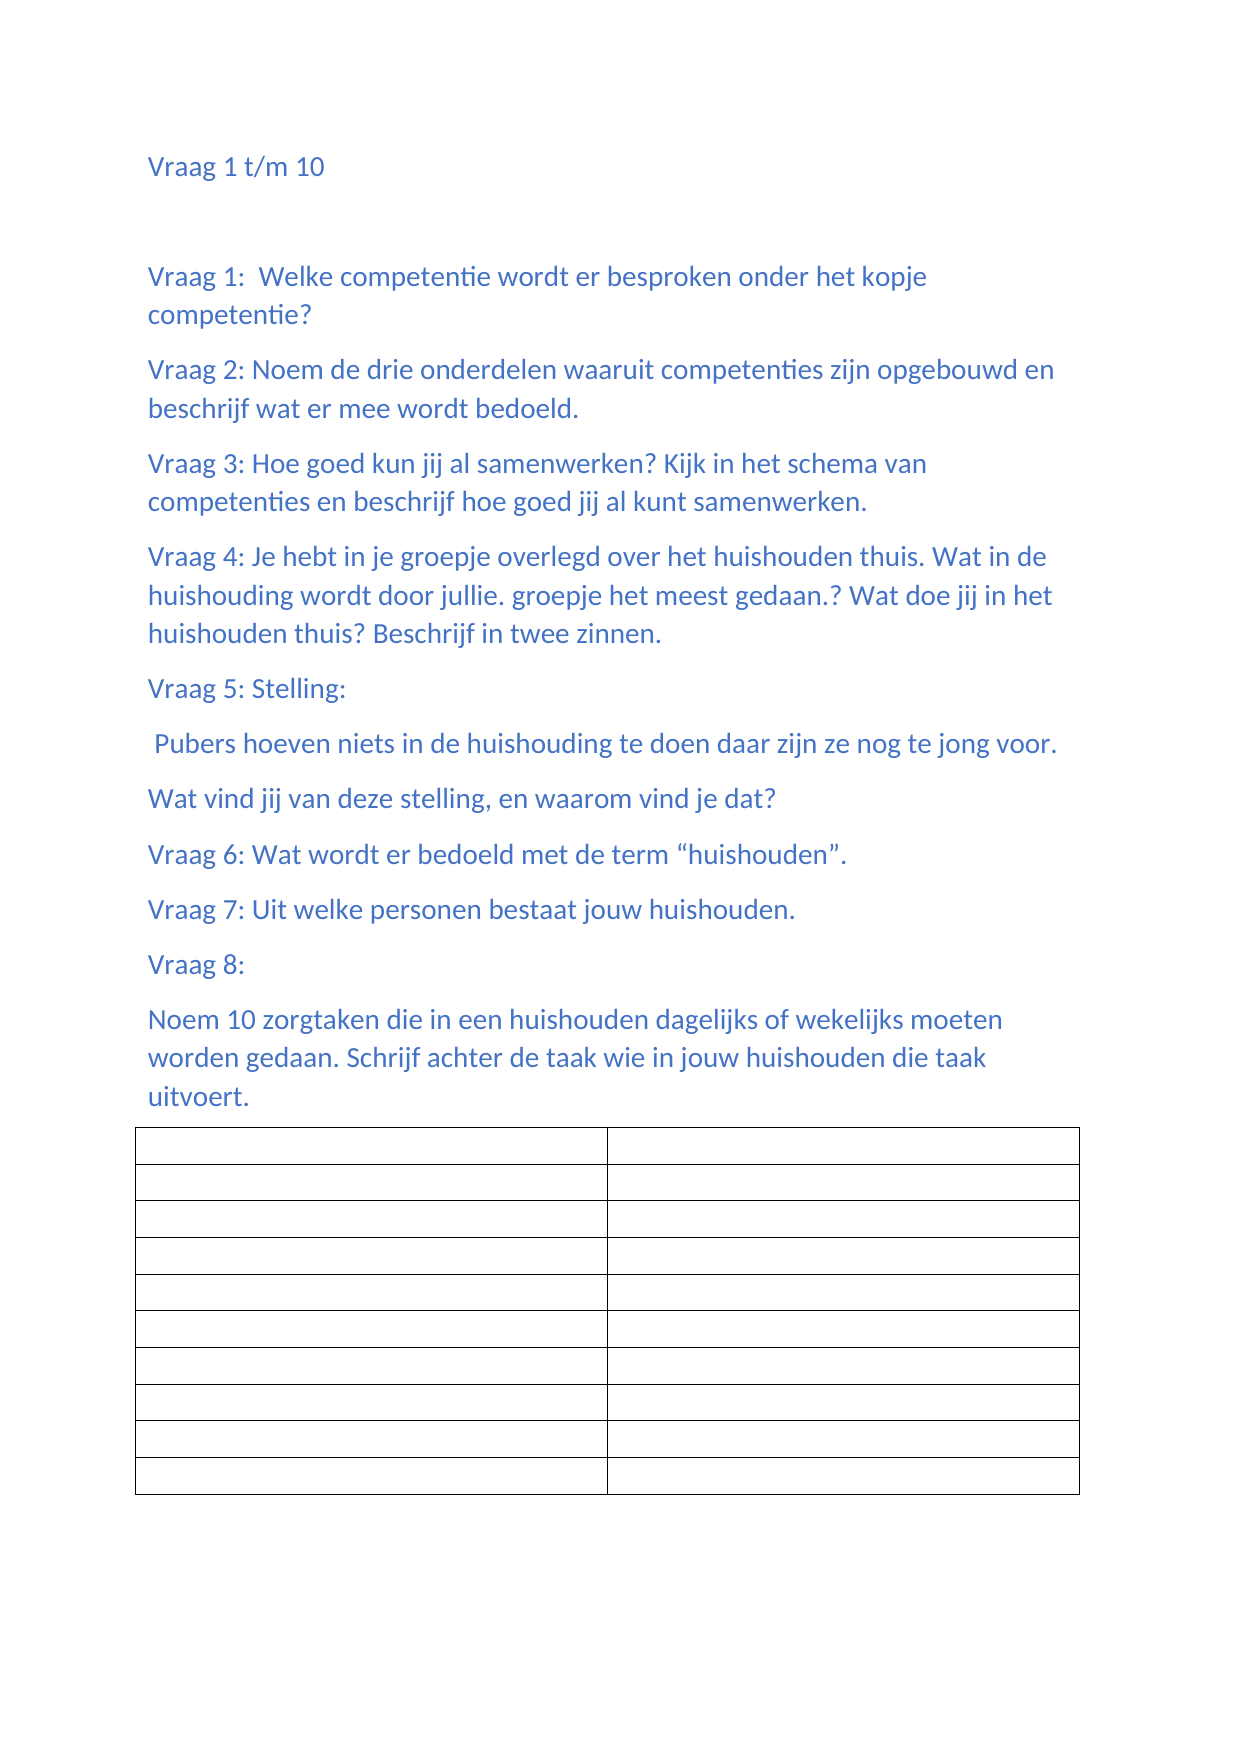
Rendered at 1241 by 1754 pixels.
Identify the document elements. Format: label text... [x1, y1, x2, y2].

text Vraag 1 t/m 10 [148, 148, 1093, 183]
text Vraag 7: Uit welke personen bestaat jouw huishouden. [148, 891, 1093, 926]
table_cell [608, 1458, 1079, 1494]
table_cell [608, 1348, 1079, 1384]
text Noem 10 zorgtaken die in een huishouden dagelijks of wekelijks moeten worden gedaan. Schrijf achter de taak wie in jouw huishouden die taak uitvoert. [148, 1001, 1093, 1113]
table_cell [136, 1201, 607, 1237]
text Vraag 4: Je hebt in je groepje overlegd over het huishouden thuis. Wat in de huishouding wordt door jullie. groepje het meest gedaan.? Wat doe jij in het huishouden thuis? Beschrijf in twee zinnen. [148, 538, 1093, 651]
text Vraag 2: Noem de drie onderdelen waaruit competenties zijn opgebouwd en beschrijf wat er mee wordt bedoeld. [148, 351, 1093, 425]
table_cell [608, 1275, 1079, 1310]
table_header [608, 1128, 1079, 1164]
table_cell [608, 1385, 1079, 1420]
text Vraag 5: Stelling: [148, 670, 1093, 706]
table_cell [136, 1275, 607, 1310]
table_cell [136, 1385, 607, 1420]
table_cell [136, 1421, 607, 1457]
table_cell [136, 1311, 607, 1347]
table_cell [608, 1238, 1079, 1274]
table_cell [608, 1165, 1079, 1200]
text Vraag 1: Welke competentie wordt er besproken onder het kopje competentie? [148, 258, 1093, 332]
text Vraag 3: Hoe goed kun jij al samenwerken? Kijk in het schema van competenties en beschrijf hoe goed jij al kunt samenwerken. [148, 445, 1093, 519]
table_cell [136, 1458, 607, 1494]
text Wat vind jij van deze stelling, en waarom vind je dat? [148, 781, 1093, 816]
table_cell [608, 1311, 1079, 1347]
text Vraag 8: [148, 946, 1093, 982]
table_header [136, 1128, 607, 1164]
text Vraag 6: Wat wordt er bedoeld met de term “huishouden”. [148, 836, 1093, 871]
text Pubers hoeven niets in de huishouding te doen daar zijn ze nog te jong voor. [148, 726, 1093, 761]
table_cell [136, 1348, 607, 1384]
table_cell [608, 1421, 1079, 1457]
table_cell [608, 1201, 1079, 1237]
table_cell [136, 1238, 607, 1274]
table_cell [136, 1165, 607, 1200]
